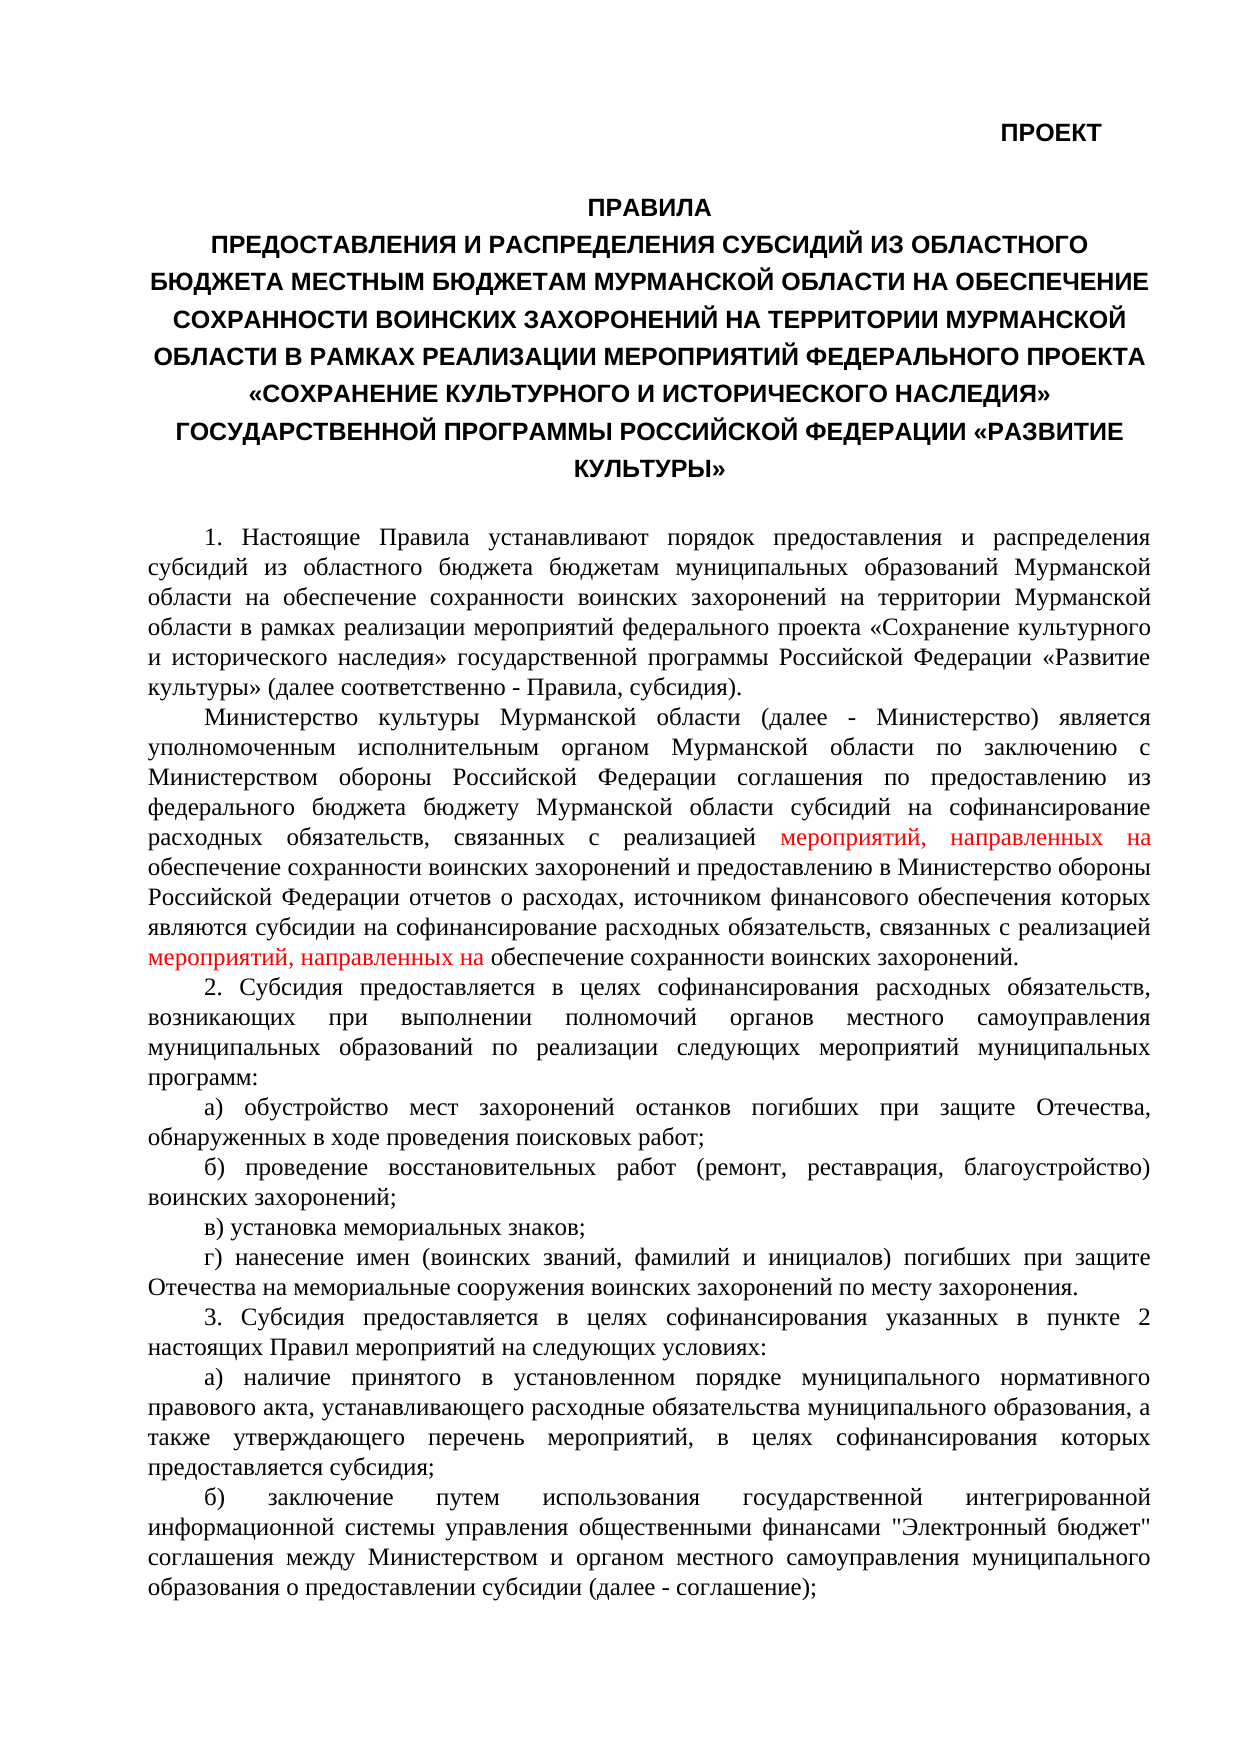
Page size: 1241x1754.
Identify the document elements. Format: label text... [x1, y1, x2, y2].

text 1. Настоящие Правила устанавливают порядок предоставления и распределения субсидий из областного бюджета бюджетам муниципальных образований Мурманской области на обеспечение сохранности воинских захоронений на территории Мурманской области в рамках реализации мероприятий федерального проекта «Сохранение культурного и исторического наследия» государственной программы Российской Федерации «Развитие культуры» (далее соответственно - Правила, субсидия). [148, 521, 1152, 701]
text в) установка мемориальных знаков; [148, 1211, 1152, 1241]
text ПРОЕКТ [148, 118, 1152, 147]
text БЮДЖЕТА МЕСТНЫМ БЮДЖЕТАМ МУРМАНСКОЙ ОБЛАСТИ НА ОБЕСПЕЧЕНИЕ СОХРАННОСТИ ВОИНСКИХ ЗАХОРОНЕНИЙ НА ТЕРРИТОРИИ МУРМАНСКОЙ ОБЛАСТИ В РАМКАХ РЕАЛИЗАЦИИ МЕРОПРИЯТИЙ ФЕДЕРАЛЬНОГО ПРОЕКТА «СОХРАНЕНИЕ КУЛЬТУРНОГО И ИСТОРИЧЕСКОГО НАСЛЕДИЯ» ГОСУДАРСТВЕННОЙ ПРОГРАММЫ РОССИЙСКОЙ ФЕДЕРАЦИИ «РАЗВИТИЕ КУЛЬТУРЫ» [148, 267, 1152, 482]
text 2. Субсидия предоставляется в целях софинансирования расходных обязательств, возникающих при выполнении полномочий органов местного самоуправления муниципальных образований по реализации следующих мероприятий муниципальных программ: [148, 971, 1152, 1091]
text г) нанесение имен (воинских званий, фамилий и инициалов) погибших при защите Отечества на мемориальные сооружения воинских захоронений по месту захоронения. [148, 1241, 1152, 1301]
text Министерство культуры Мурманской области (далее - Министерство) является уполномоченным исполнительным органом Мурманской области по заключению с Министерством обороны Российской Федерации соглашения по предоставлению из федерального бюджета бюджету Мурманской области субсидий на софинансирование расходных обязательств, связанных с реализацией мероприятий, направленных на обеспечение сохранности воинских захоронений и предоставлению в Министерство обороны Российской Федерации отчетов о расходах, источником финансового обеспечения которых являются субсидии на софинансирование расходных обязательств, связанных с реализацией мероприятий, направленных на обеспечение сохранности воинских захоронений. [148, 701, 1152, 971]
text 3. Субсидия предоставляется в целях софинансирования указанных в пункте 2 настоящих Правил мероприятий на следующих условиях: [148, 1301, 1152, 1361]
text б) заключение путем использования государственной интегрированной информационной системы управления общественными финансами "Электронный бюджет" соглашения между Министерством и органом местного самоуправления муниципального образования о предоставлении субсидии (далее - соглашение); [148, 1481, 1152, 1601]
text б) проведение восстановительных работ (ремонт, реставрация, благоустройство) воинских захоронений; [148, 1151, 1152, 1211]
text ПРЕДОСТАВЛЕНИЯ И РАСПРЕДЕЛЕНИЯ СУБСИДИЙ ИЗ ОБЛАСТНОГО [148, 230, 1152, 259]
text а) наличие принятого в установленном порядке муниципального нормативного правового акта, устанавливающего расходные обязательства муниципального образования, а также утверждающего перечень мероприятий, в целях софинансирования которых предоставляется субсидия; [148, 1361, 1152, 1481]
text ПРАВИЛА [148, 193, 1152, 221]
text а) обустройство мест захоронений останков погибших при защите Отечества, обнаруженных в ходе проведения поисковых работ; [148, 1091, 1152, 1151]
